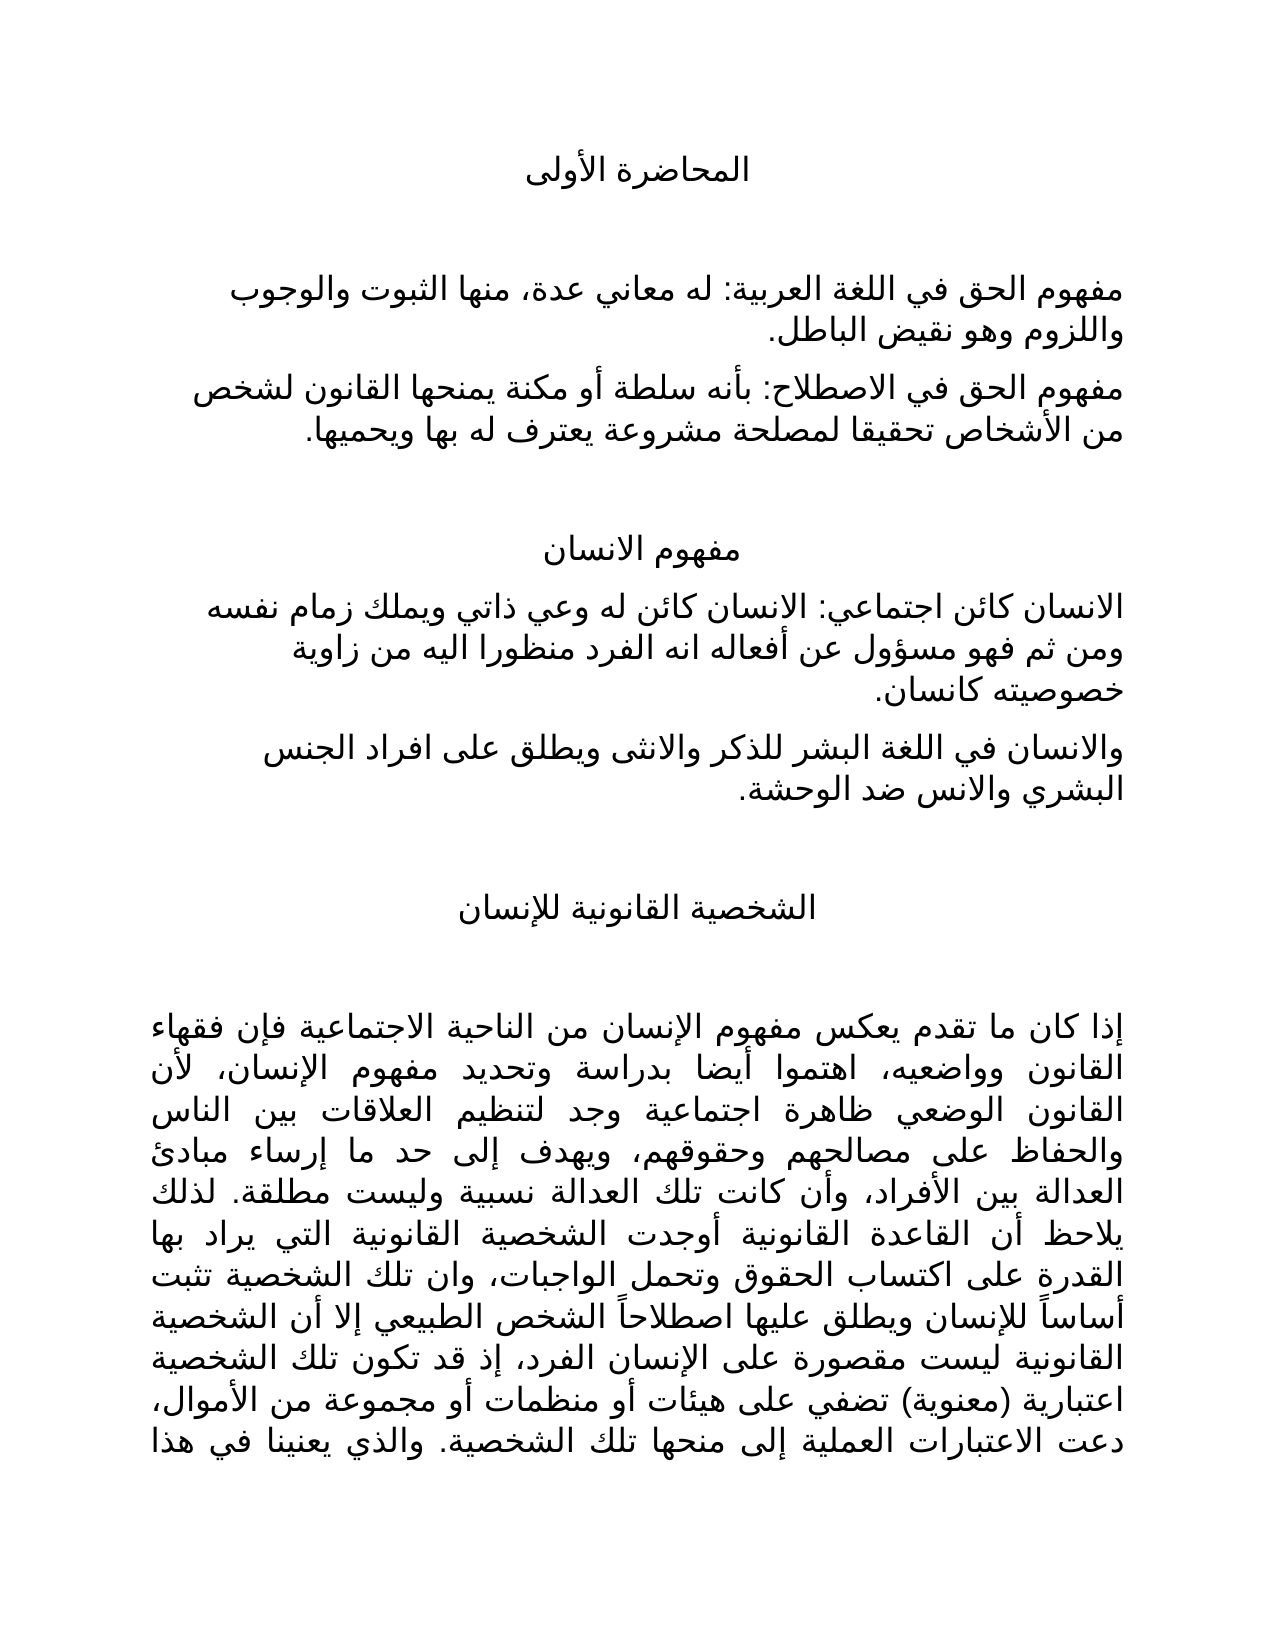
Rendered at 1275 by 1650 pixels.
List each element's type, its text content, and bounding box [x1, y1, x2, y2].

text المحاضرة الأولى [150, 150, 1125, 188]
text والانسان في اللغة البشر للذكر والانثى ويطلق على افراد الجنس البشري والانس ضد الوحشة. [150, 728, 1125, 808]
text مفهوم الانسان [150, 528, 1125, 567]
text مفهوم الحق في اللغة العربية: له معاني عدة، منها الثبوت والوجوب واللزوم وهو نقيض الباطل. [150, 269, 1125, 349]
text مفهوم الحق في الاصطلاح: بأنه سلطة أو مكنة يمنحها القانون لشخص من الأشخاص تحقيقا لمصلحة مشروعة يعترف له بها ويحميها. [150, 368, 1125, 448]
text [150, 1007, 1125, 1460]
text الشخصية القانونية للإنسان [150, 888, 1125, 926]
text الانسان كائن اجتماعي: الانسان كائن له وعي ذاتي ويملك زمام نفسه ومن ثم فهو مسؤول عن أفعاله انه الفرد منظورا اليه من زاوية خصوصيته كانسان. [150, 587, 1125, 708]
